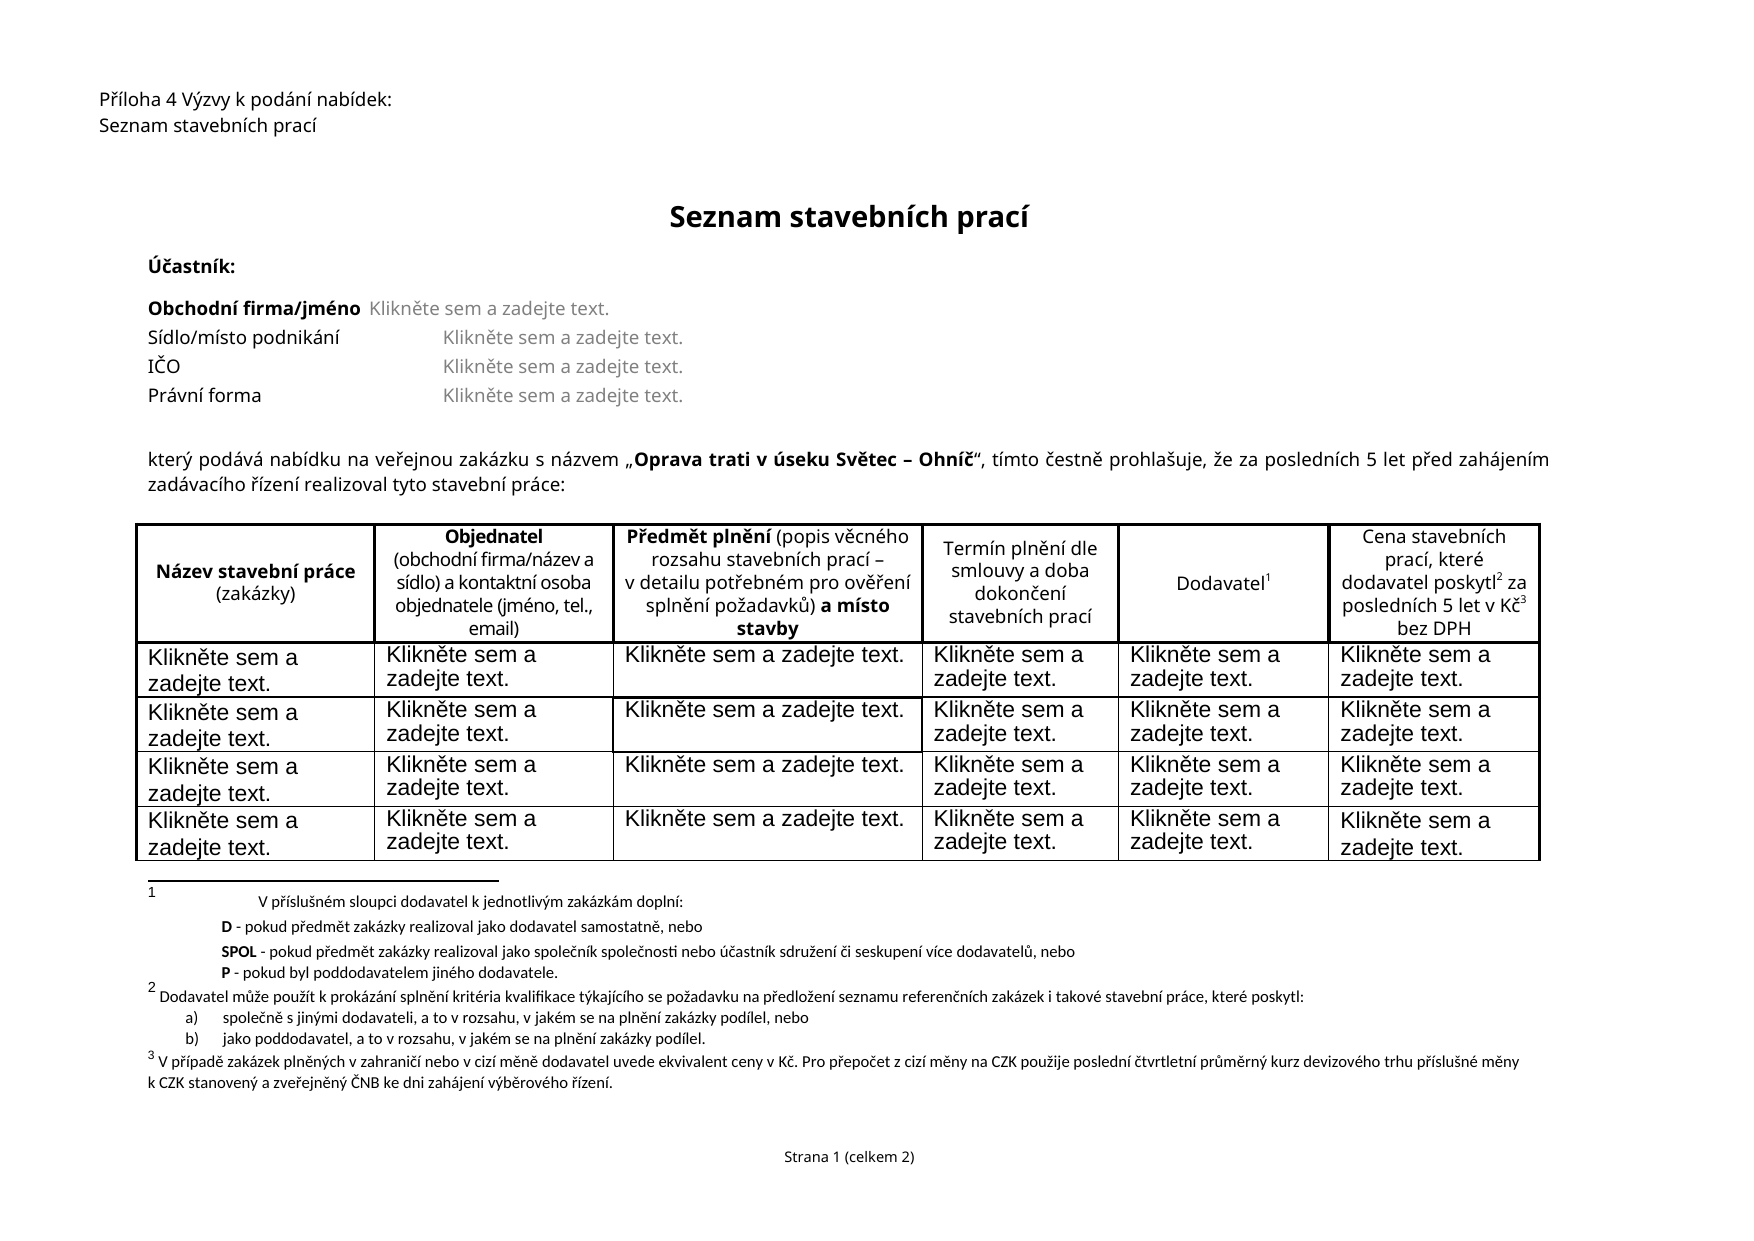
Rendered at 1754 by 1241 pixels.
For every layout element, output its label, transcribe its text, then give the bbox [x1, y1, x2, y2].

table_header Předmět plnění (popis věcného rozsahu stavebních prací – v detailu potřebném pro ověření splnění požadavků) a místo stavby [615, 526, 921, 641]
text IČO [148, 350, 1551, 379]
text Účastník: [148, 249, 1551, 279]
text který podává nabídku na veřejnou zakázku s názvem „Oprava trati v úseku Světec – Ohníč“, tímto čestně prohlašuje, že za posledních 5 let před zahájením zadávacího řízení realizoval tyto stavební práce: [148, 446, 1551, 497]
text Právní forma [148, 379, 1551, 408]
table_header Cena stavebních prací, které dodavatel poskytl za posledních 5 let v Kč bez DPH [1331, 526, 1538, 641]
table_header Dodavatel [1120, 526, 1327, 641]
table_header Název stavební práce (zakázky) [138, 526, 373, 641]
title Seznam stavebních prací [148, 196, 1551, 236]
text Sídlo/místo podnikání [148, 321, 1551, 350]
table_header Termín plnění dle smlouvy a doba dokončení stavebních prací [924, 526, 1117, 641]
table_header Objednatel (obchodní firma/název a sídlo) a kontaktní osoba objednatele (jméno, tel., email) [376, 526, 612, 641]
text Obchodní firma/jméno [148, 292, 1551, 321]
